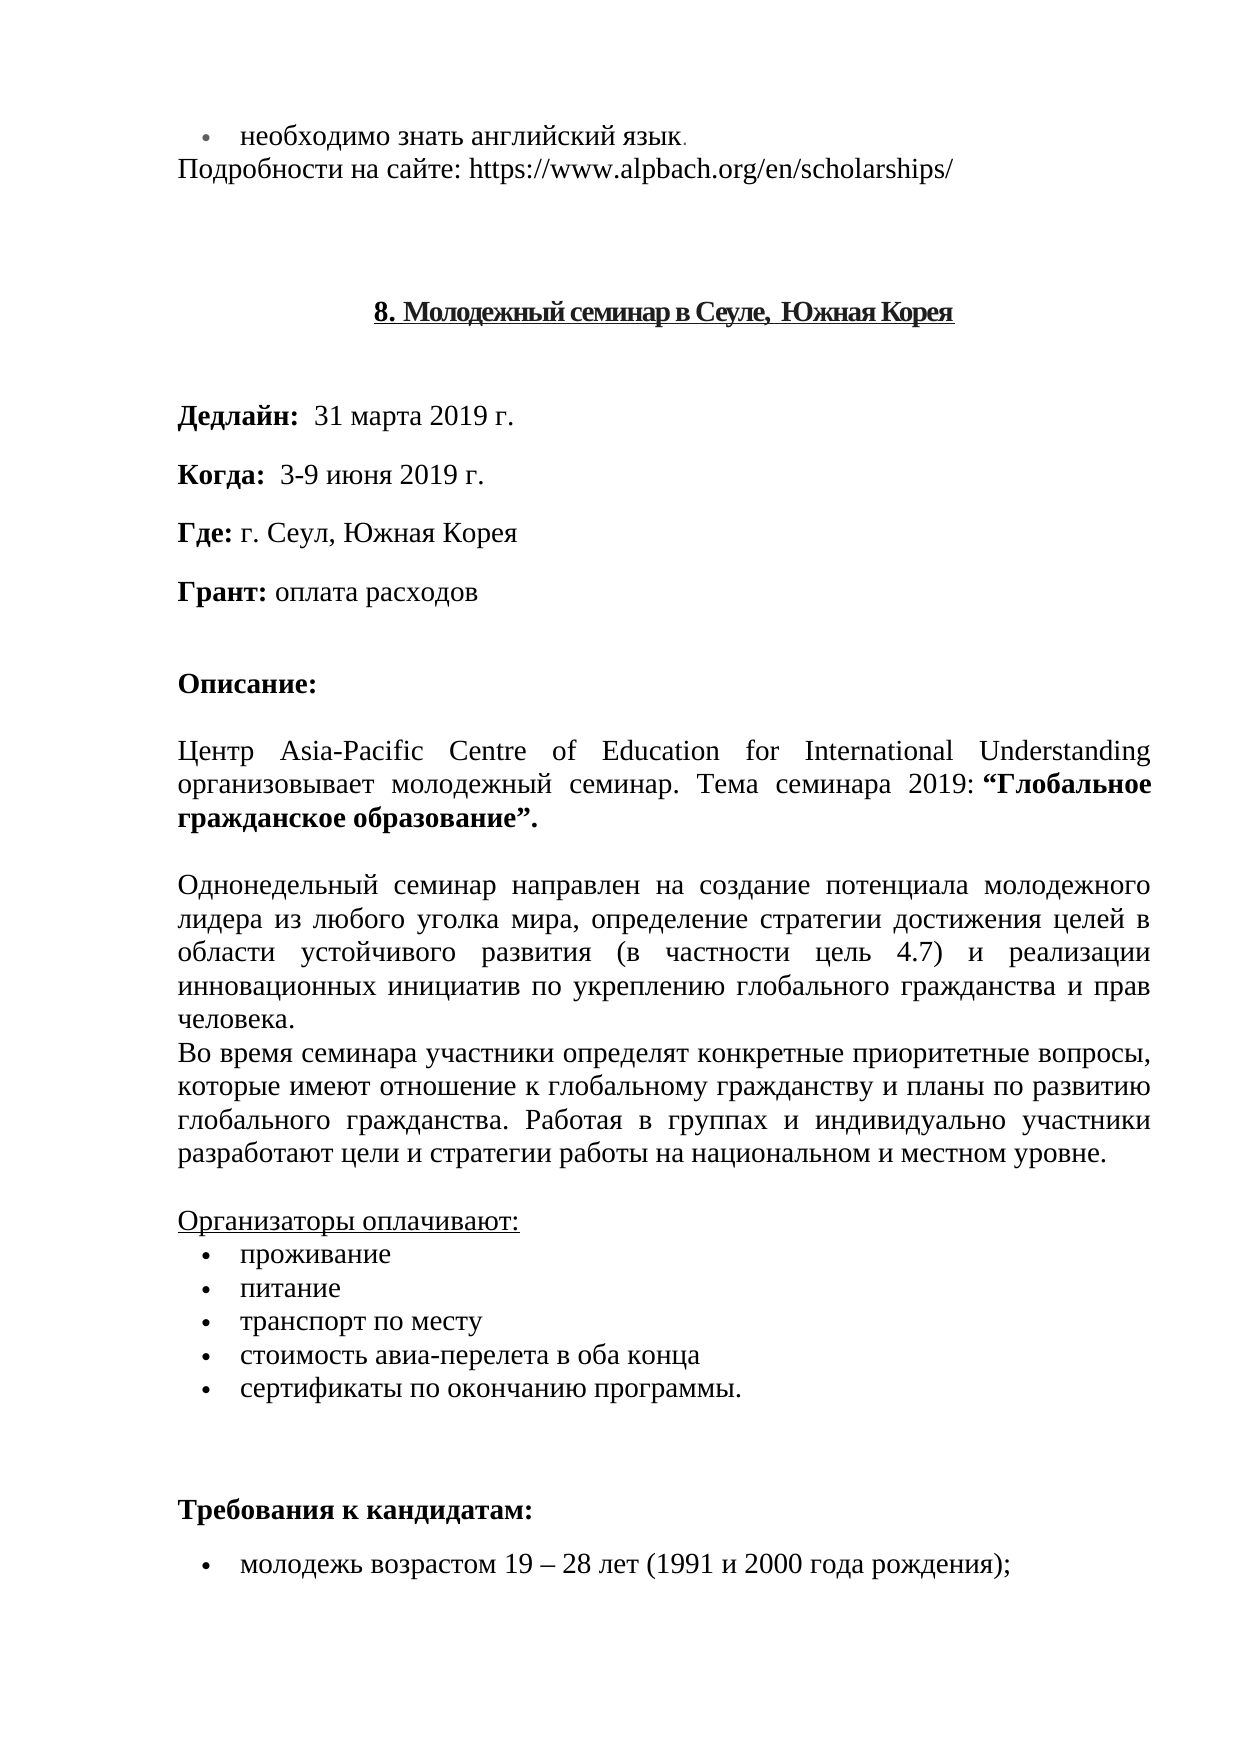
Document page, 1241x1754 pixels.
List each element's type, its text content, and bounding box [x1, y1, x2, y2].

text Центр Asia-Pacific Centre of Education for International Understanding организовывает молодежный семинар. Тема семинара 2019: “Глобальное гражданское образование”. [177, 733, 1152, 834]
text Когда: 3-9 июня 2019 г. [177, 457, 1152, 490]
text Подробности на сайте: https://www.alpbach.org/en/scholarships/ [177, 152, 1152, 185]
list транспорт по месту [202, 1303, 1152, 1337]
subtitle 8. Молодежный семинар в Сеуле, Южная Корея [177, 294, 1152, 327]
text Где: г. Сеул, Южная Корея [177, 515, 1152, 549]
text Грант: оплата расходов [177, 574, 1152, 607]
text Организаторы оплачивают: [177, 1203, 1152, 1236]
list необходимо знать английский язык. [202, 118, 1152, 152]
list питание [202, 1270, 1152, 1303]
list сертификаты по окончанию программы. [202, 1370, 1152, 1404]
text Описание: [177, 666, 1152, 699]
text Дедлайн: 31 марта 2019 г. [177, 398, 1152, 432]
list стоимость авиа-перелета в оба конца [202, 1337, 1152, 1370]
text Требования к кандидатам: [177, 1492, 1152, 1525]
list молодежь возрастом 19 – 28 лет (1991 и 2000 года рождения); [202, 1546, 1152, 1580]
list проживание [202, 1236, 1152, 1270]
text Однонедельный семинар направлен на создание потенциала молодежного лидера из любого уголка мира, определение стратегии достижения целей в области устойчивого развития (в частности цель 4.7) и реализации инновационных инициатив по укреплению глобального гражданства и прав человека. [177, 867, 1152, 1035]
text Во время семинара участники определят конкретные приоритетные вопросы, которые имеют отношение к глобальному гражданству и планы по развитию глобального гражданства. Работая в группах и индивидуально участники разработают цели и стратегии работы на национальном и местном уровне. [177, 1035, 1152, 1169]
